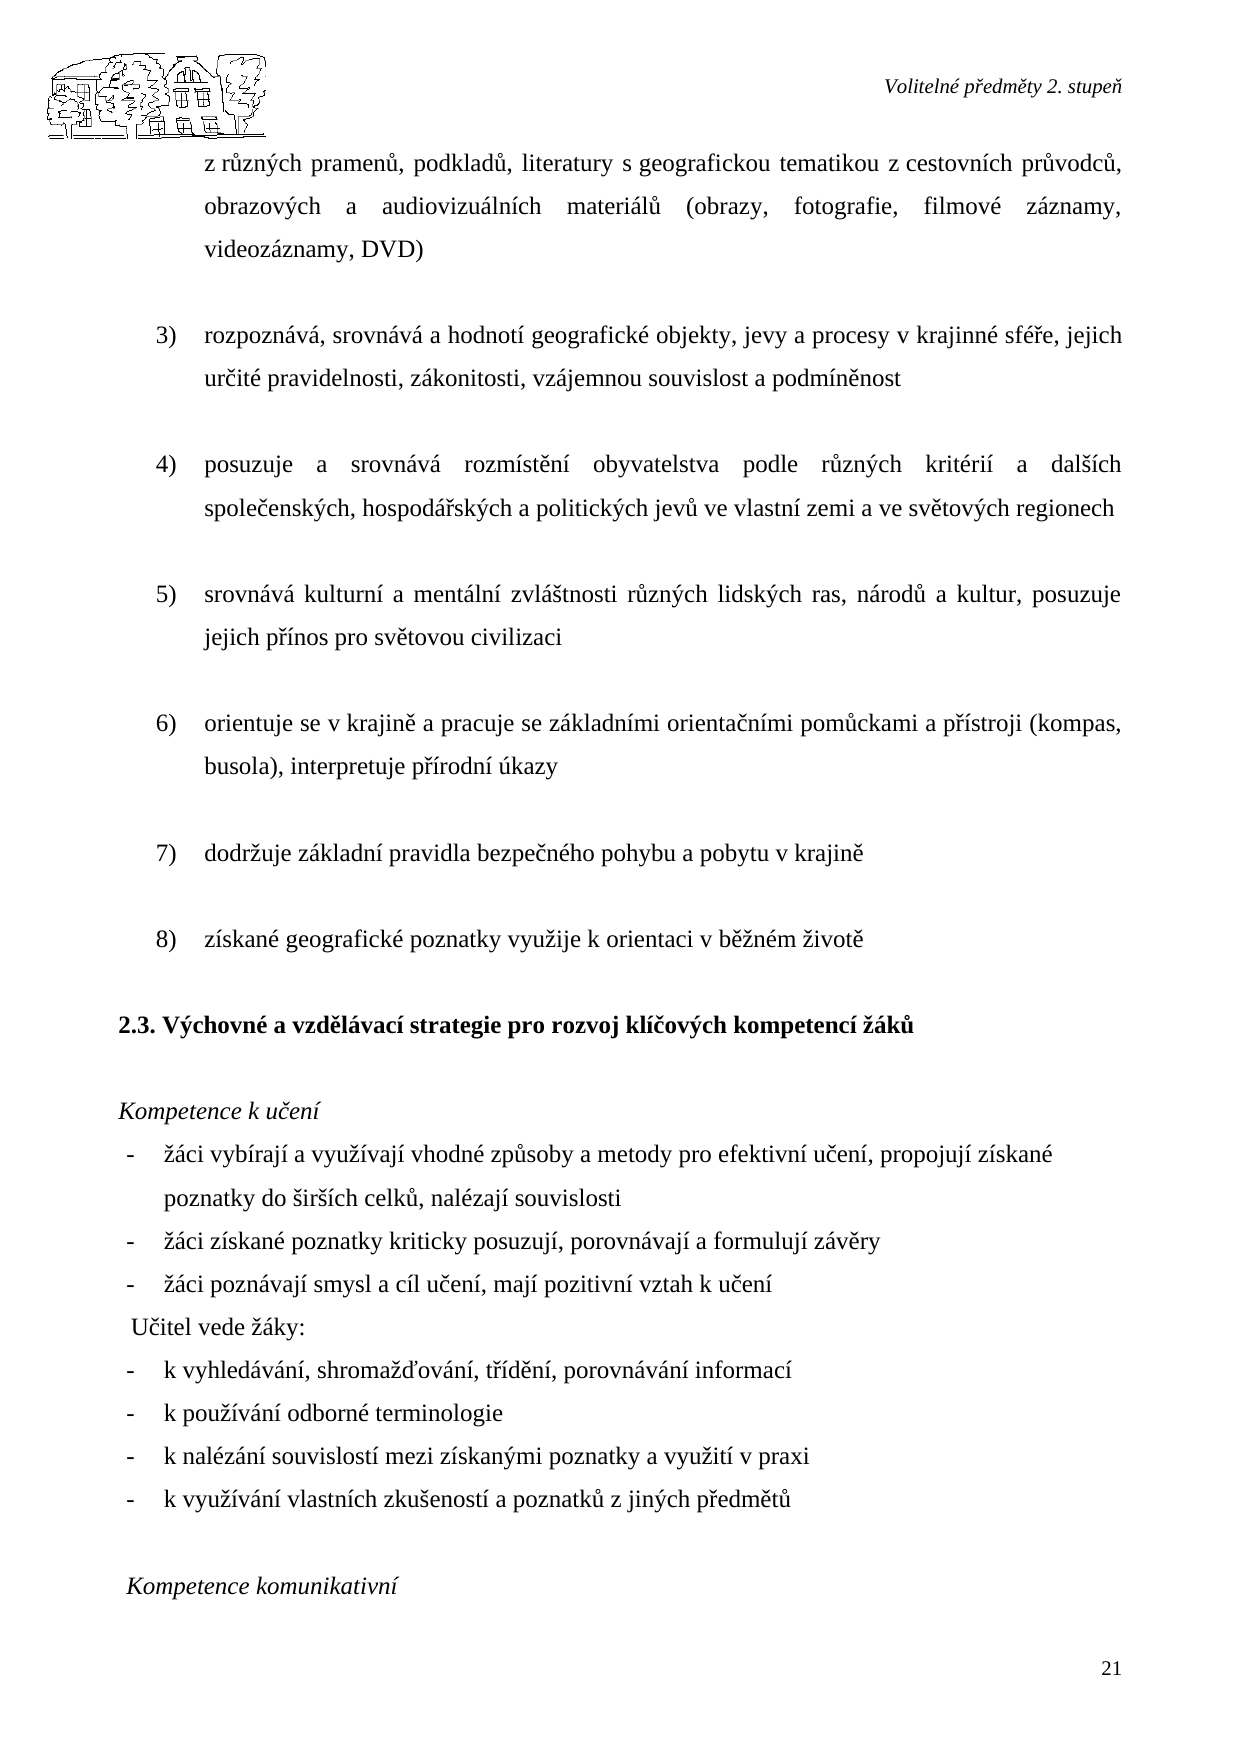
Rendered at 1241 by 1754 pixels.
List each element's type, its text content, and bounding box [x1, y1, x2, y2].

list získané geografické poznatky využije k orientaci v běžném životě [156, 924, 1122, 953]
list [156, 148, 1122, 263]
picture [43, 53, 271, 138]
list k vyhledávání, shromažďování, třídění, porovnávání informací [126, 1355, 1122, 1384]
text 2.3. Výchovné a vzdělávací strategie pro rozvoj klíčových kompetencí žáků [118, 1010, 1122, 1039]
list orientuje se v krajině a pracuje se základními orientačními pomůckami a přístroji (kompas, busola), interpretuje přírodní úkazy [156, 708, 1122, 780]
list k využívání vlastních zkušeností a poznatků z jiných předmětů [126, 1484, 1122, 1513]
list žáci vybírají a využívají vhodné způsoby a metody pro efektivní učení, propojují získané poznatky do širších celků, nalézají souvislosti [126, 1139, 1122, 1211]
list žáci poznávají smysl a cíl učení, mají pozitivní vztah k učení [126, 1269, 1122, 1298]
list posuzuje a srovnává rozmístění obyvatelstva podle různých kritérií a dalších společenských, hospodářských a politických jevů ve vlastní zemi a ve světových regionech [156, 449, 1122, 521]
list dodržuje základní pravidla bezpečného pohybu a pobytu v krajině [156, 838, 1122, 866]
list srovnává kulturní a mentální zvláštnosti různých lidských ras, národů a kultur, posuzuje jejich přínos pro světovou civilizaci [156, 579, 1122, 651]
text Kompetence k učení [118, 1096, 1122, 1125]
list k nalézání souvislostí mezi získanými poznatky a využití v praxi [126, 1441, 1122, 1470]
list žáci získané poznatky kriticky posuzují, porovnávají a formulují závěry [126, 1226, 1122, 1254]
list k používání odborné terminologie [126, 1398, 1122, 1427]
list rozpoznává, srovnává a hodnotí geografické objekty, jevy a procesy v krajinné sféře, jejich určité pravidelnosti, zákonitosti, vzájemnou souvislost a podmíněnost [156, 320, 1122, 392]
text Učitel vede žáky: [118, 1312, 1122, 1341]
text Kompetence komunikativní [126, 1571, 1122, 1599]
